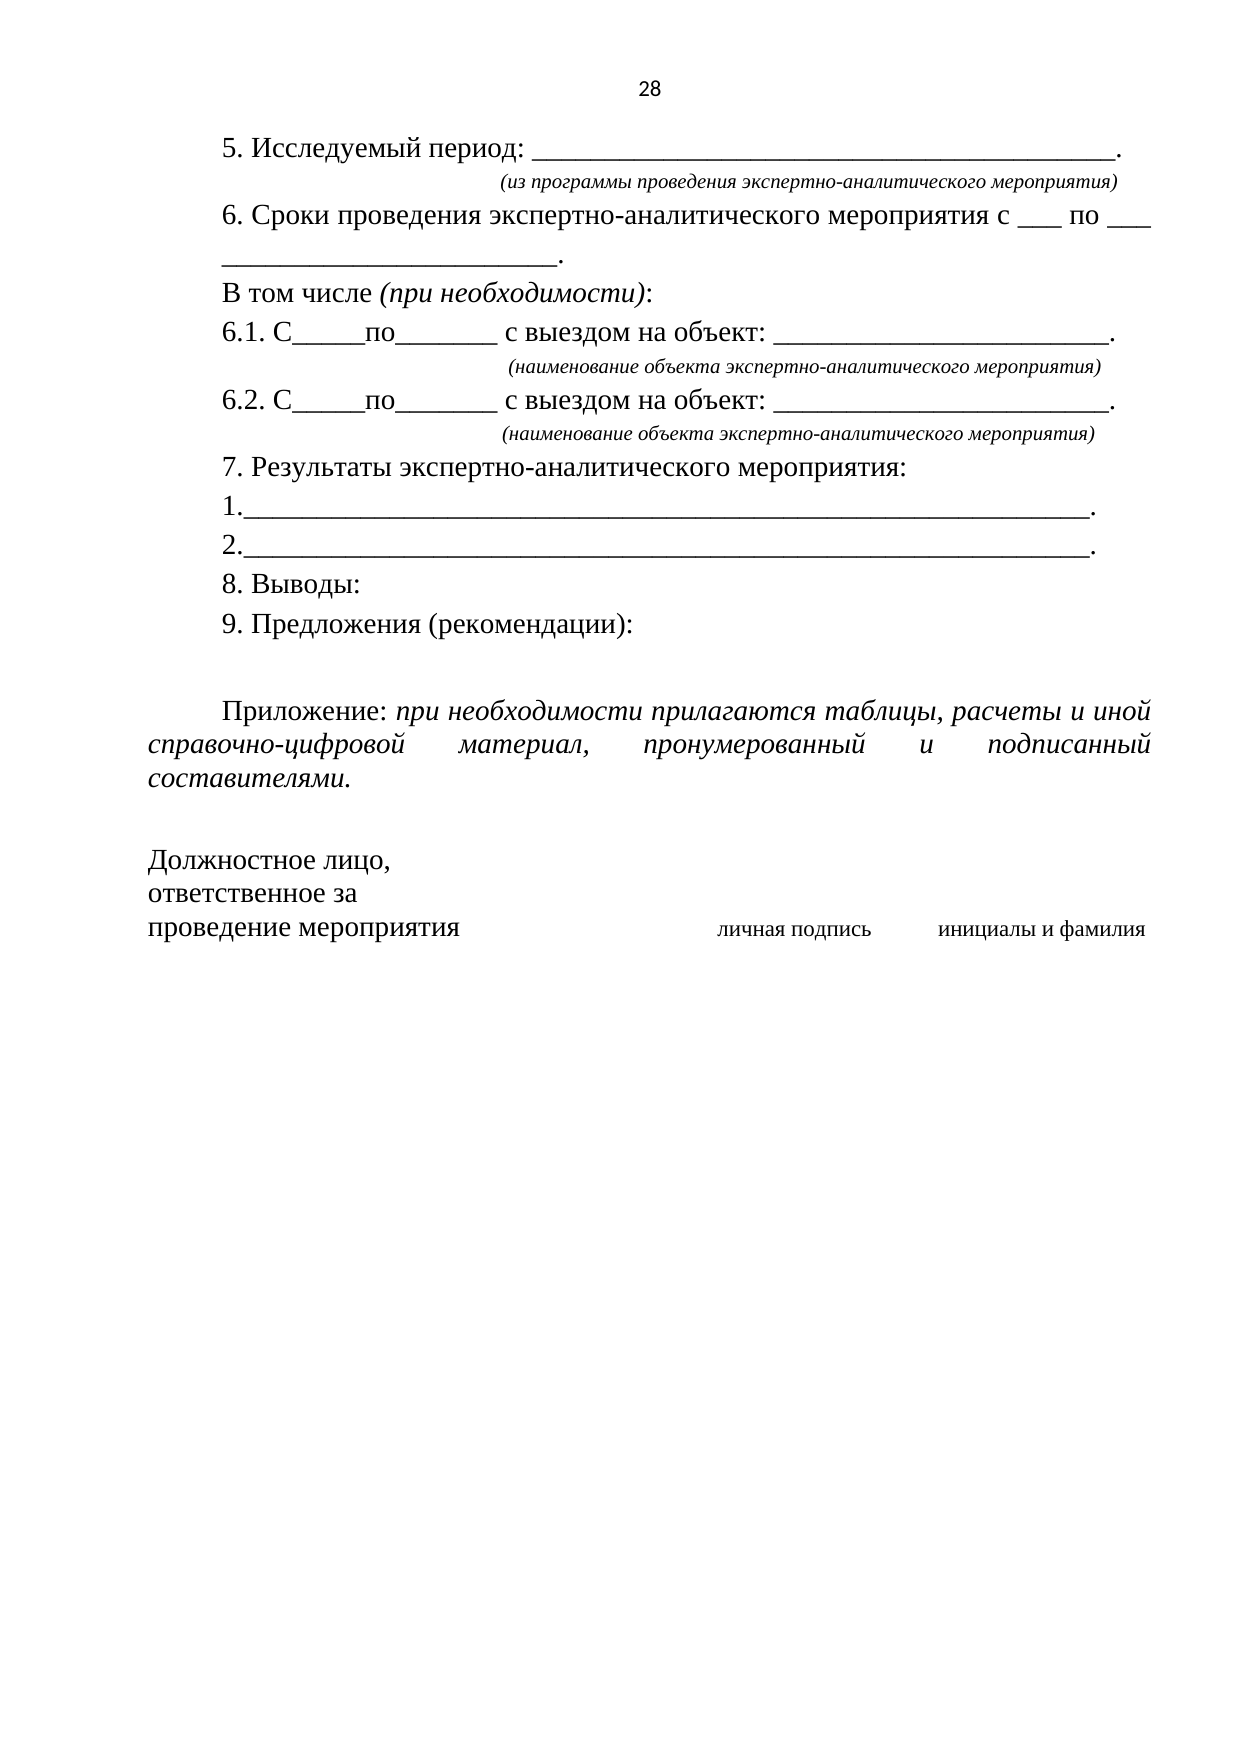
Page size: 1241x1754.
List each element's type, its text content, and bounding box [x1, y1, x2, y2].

text (из программы проведения экспертно-аналитического мероприятия) [148, 169, 1152, 193]
text (наименование объекта экспертно-аналитического мероприятия) [148, 421, 1152, 445]
list 8. Выводы: [222, 567, 1152, 600]
list 6.2. С_____по_______ с выездом на объект: _______________________. [222, 382, 1152, 415]
list 6. Сроки проведения экспертно-аналитического мероприятия с ___ по ___ _______________________. [222, 197, 1152, 270]
text 5. Исследуемый период: ________________________________________. [148, 130, 1152, 163]
list 7. Результаты экспертно-аналитического мероприятия: [222, 449, 1152, 483]
list 2.__________________________________________________________. [222, 527, 1152, 561]
text Приложение: при необходимости прилагаются таблицы, расчеты и иной справочно-цифровой материал, пронумерованный и подписанный составителями. [148, 693, 1152, 794]
list 9. Предложения (рекомендации): [222, 606, 1152, 639]
text Должностное лицо, [148, 842, 1152, 875]
text проведение мероприятия личная подпись инициалы и фамилия [148, 909, 1152, 942]
list (наименование объекта экспертно-аналитического мероприятия) [222, 354, 1152, 378]
list 1.__________________________________________________________. [222, 488, 1152, 522]
text ответственное за [148, 875, 1152, 909]
list В том числе (при необходимости): [222, 275, 1152, 309]
list 6.1. С_____по_______ с выездом на объект: _______________________. [222, 314, 1152, 348]
